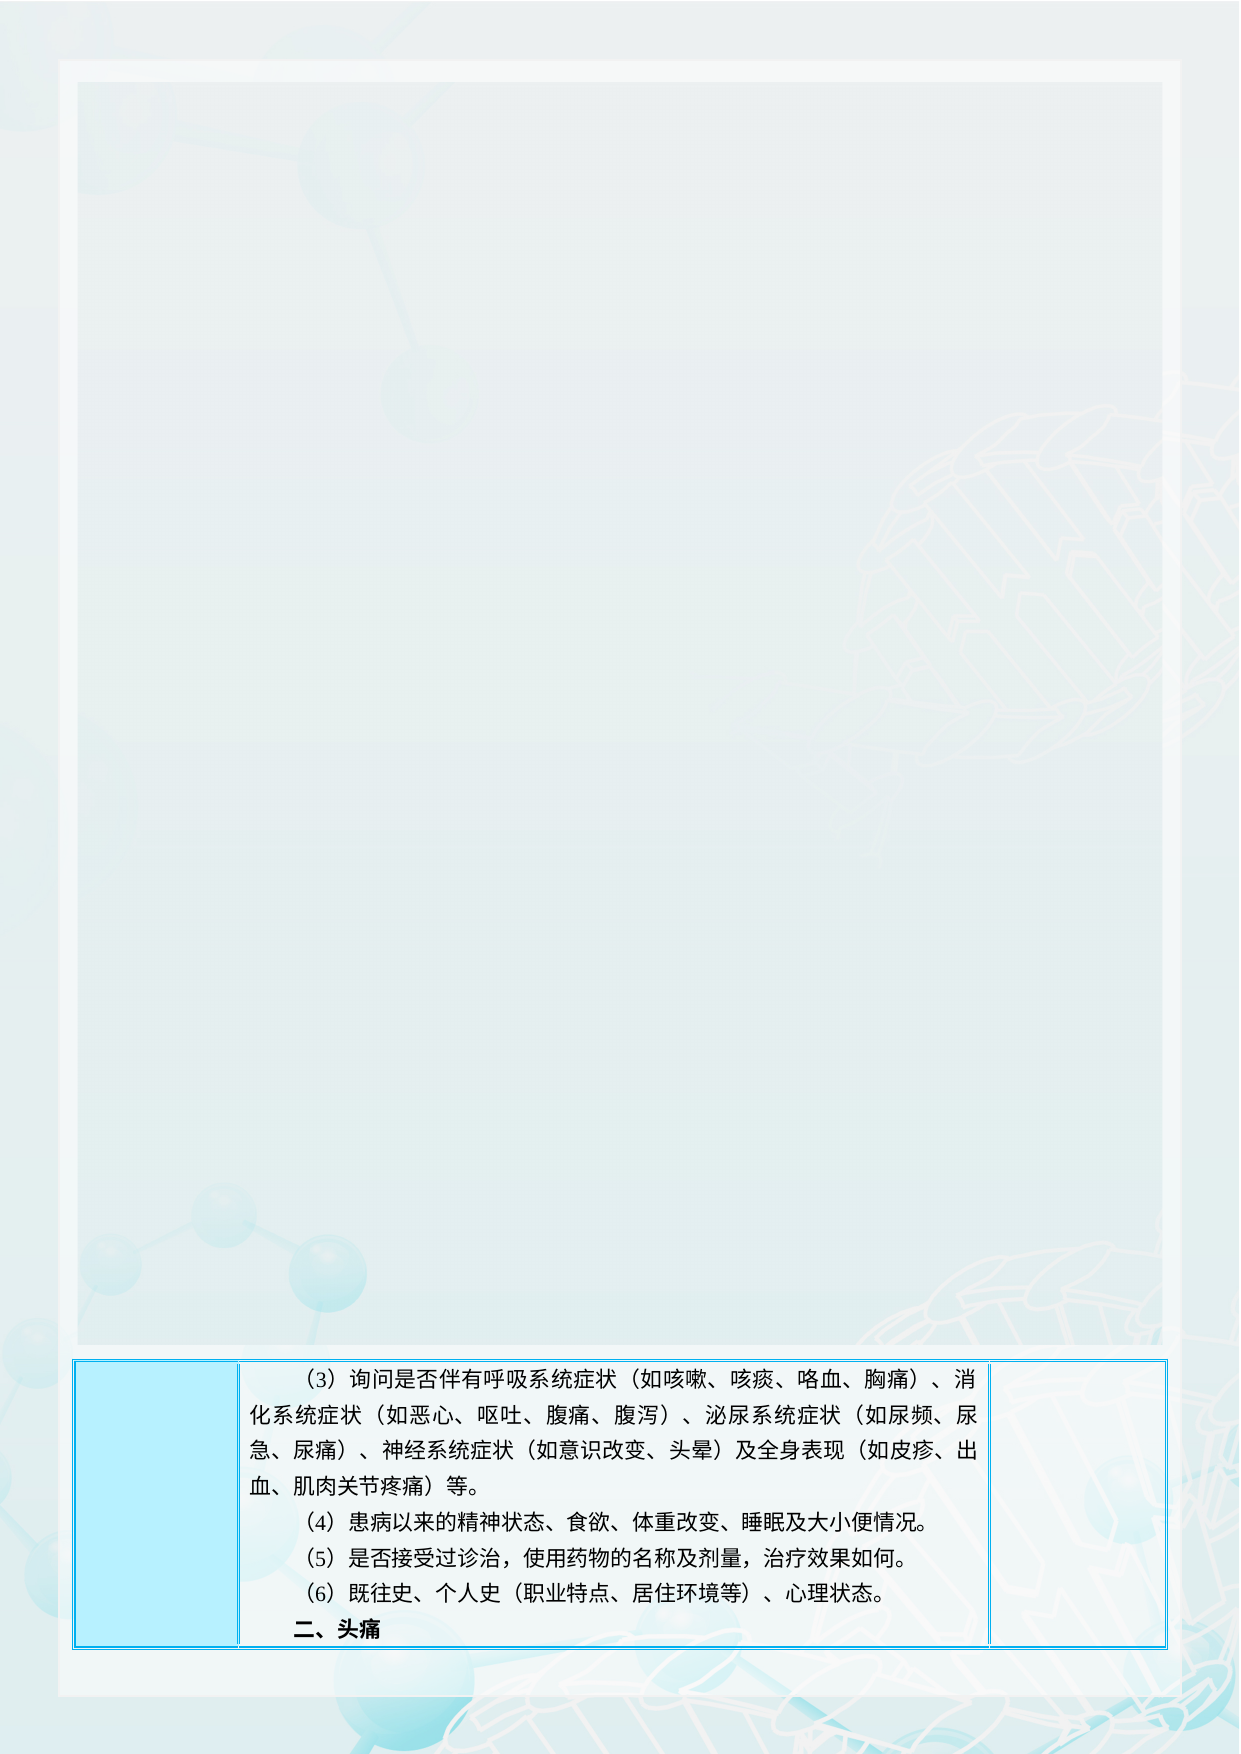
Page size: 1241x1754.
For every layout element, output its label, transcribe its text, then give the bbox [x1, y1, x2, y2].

table_cell 通过教师讲解，了解常见症状的基本理论知识。 [990, 1362, 1165, 1646]
table_cell 知识讲解 （40min） [76, 1360, 239, 1646]
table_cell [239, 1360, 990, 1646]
picture [0, 1, 1240, 1754]
